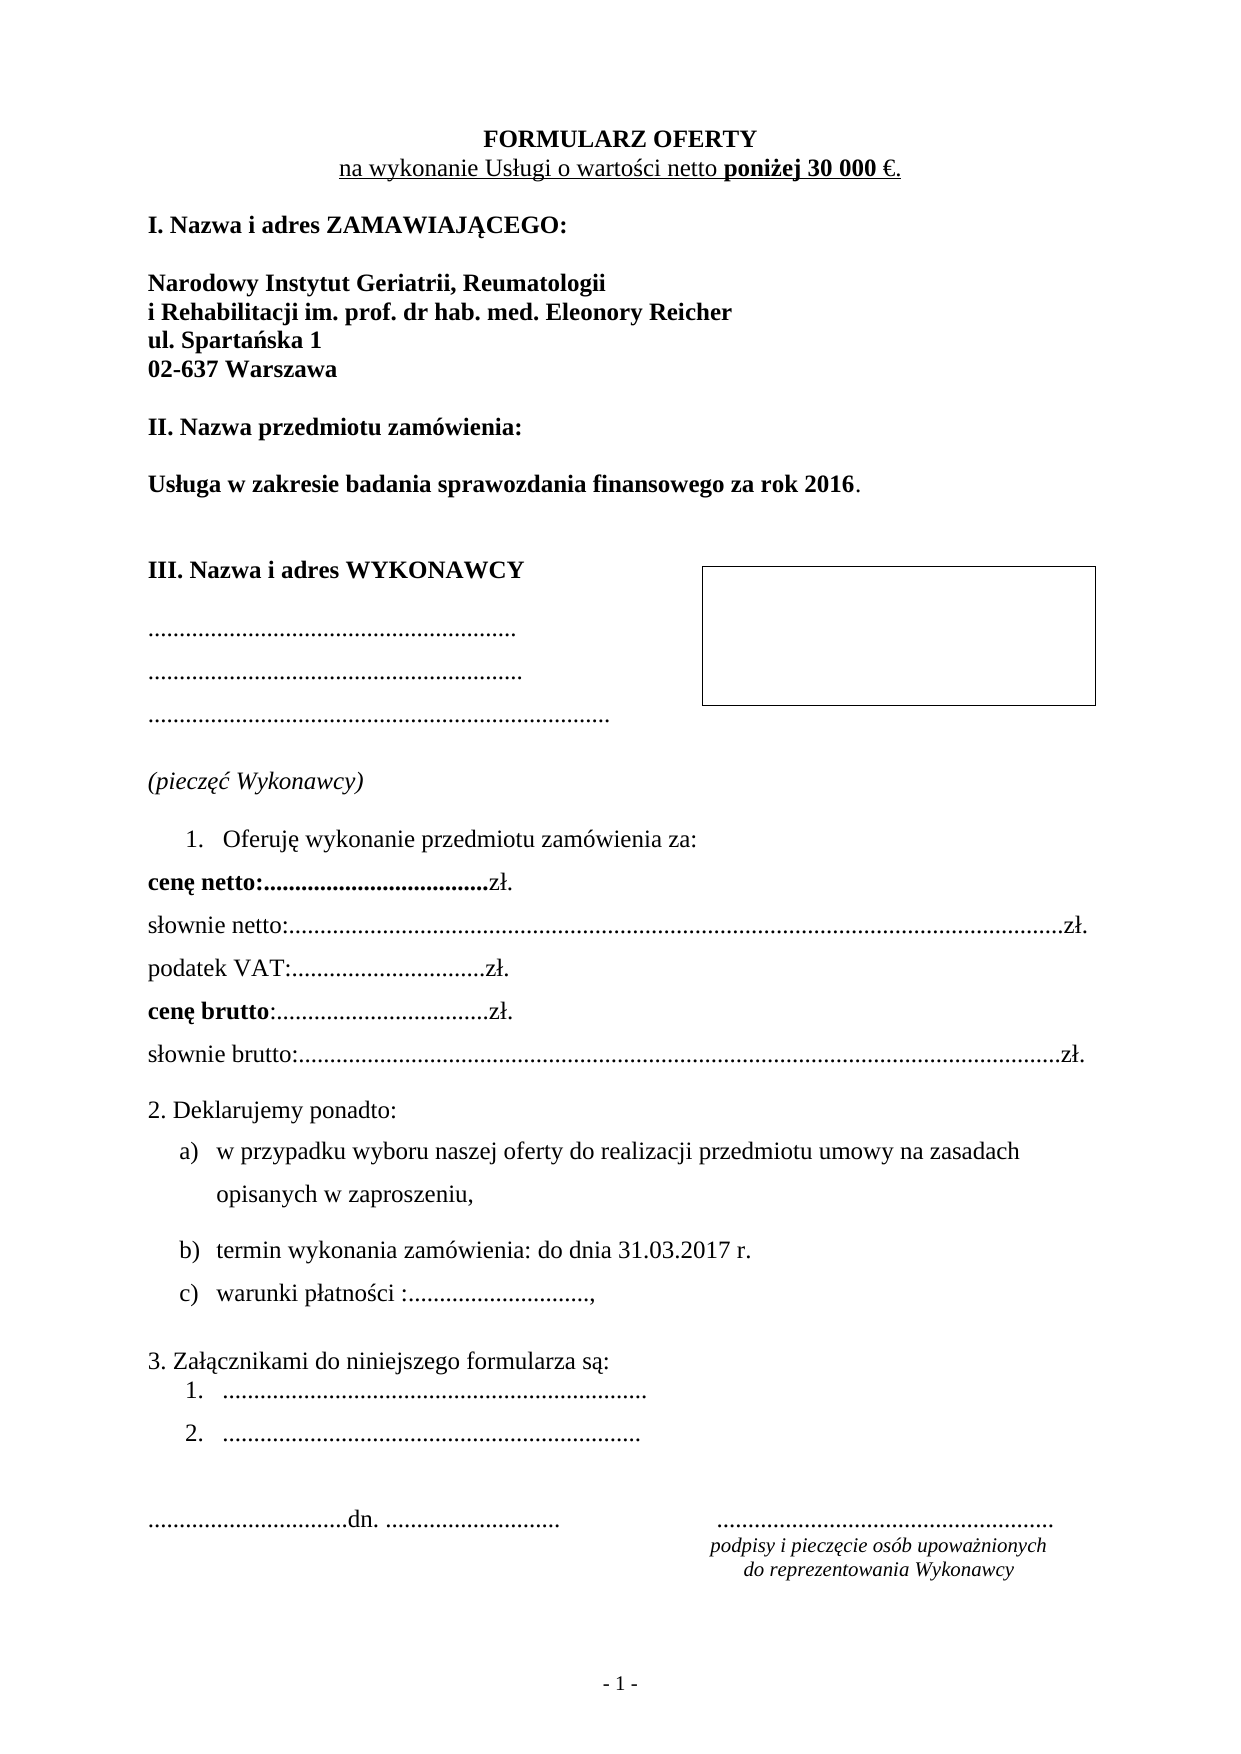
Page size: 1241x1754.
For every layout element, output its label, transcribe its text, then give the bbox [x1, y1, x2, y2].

text III. Nazwa i adres WYKONAWCY [148, 556, 1092, 584]
list warunki płatności :............................., [179, 1278, 1092, 1307]
list termin wykonania zamówienia: do dnia 31.03.2017 r. [179, 1235, 1092, 1264]
text podpisy i pieczęcie osób upoważnionych [665, 1533, 1092, 1557]
text słownie netto:............................................................................................................................zł. [148, 910, 1092, 939]
text Narodowy Instytut Geriatrii, Reumatologii [148, 268, 1092, 297]
text ........................................................... [148, 613, 702, 642]
text 3. Załącznikami do niniejszego formularza są: [148, 1346, 1092, 1375]
text cenę brutto:..................................zł. [148, 996, 1092, 1025]
text I. Nazwa i adres ZAMAWIAJĄCEGO: [148, 211, 1092, 239]
text na wykonanie Usługi o wartości netto poniżej 30 000 €. [148, 153, 1092, 182]
text 2. Deklarujemy ponadto: [148, 1095, 1092, 1124]
text Usługa w zakresie badania sprawozdania finansowego za rok 2016. [148, 469, 1092, 498]
text ............................................................ [148, 656, 702, 685]
text podatek VAT:...............................zł. [148, 953, 1092, 982]
text i Rehabilitacji im. prof. dr hab. med. Eleonory Reicher [148, 297, 1092, 326]
text do reprezentowania Wykonawcy [665, 1557, 1092, 1581]
list .................................................................... [185, 1375, 1092, 1404]
text FORMULARZ OFERTY [148, 124, 1092, 153]
text ................................dn. ............................ ...................................................... [148, 1504, 1092, 1533]
text 02-637 Warszawa [148, 354, 1092, 383]
text cenę netto:....................................zł. [148, 867, 1092, 896]
text (pieczęć Wykonawcy) [148, 742, 1092, 795]
list Oferuję wykonanie przedmiotu zamówienia za: [185, 824, 1092, 853]
list w przypadku wyboru naszej oferty do realizacji przedmiotu umowy na zasadach opisanych w zaproszeniu, [179, 1136, 1092, 1208]
text II. Nazwa przedmiotu zamówienia: [148, 412, 1092, 441]
text .......................................................................... [148, 699, 1092, 728]
text ul. Spartańska 1 [148, 326, 1092, 354]
text słownie brutto:..........................................................................................................................zł. [148, 1039, 1092, 1068]
list ................................................................... [185, 1418, 1092, 1447]
